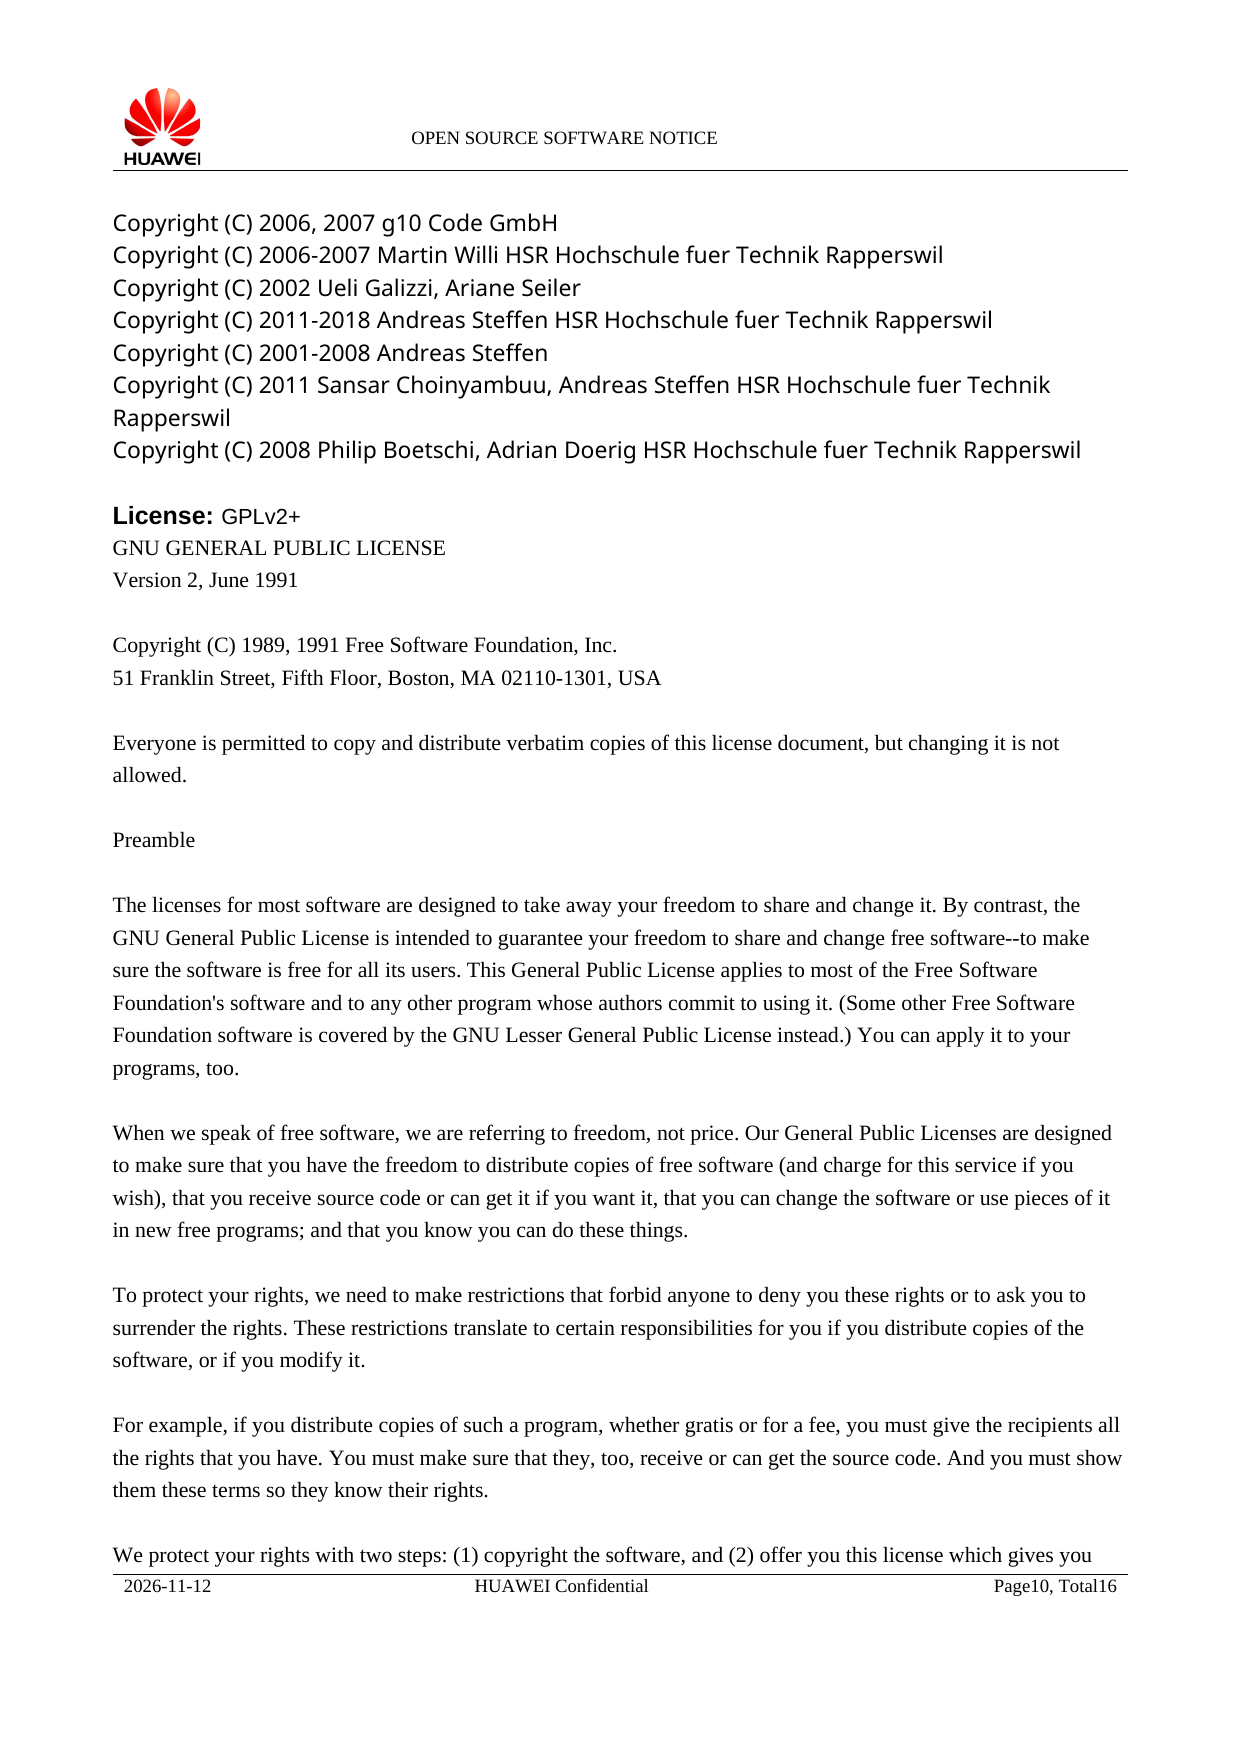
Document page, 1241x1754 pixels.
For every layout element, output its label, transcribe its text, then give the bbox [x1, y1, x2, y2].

text License: GPLv2+ [112, 499, 1128, 531]
picture [124, 88, 201, 165]
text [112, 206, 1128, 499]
